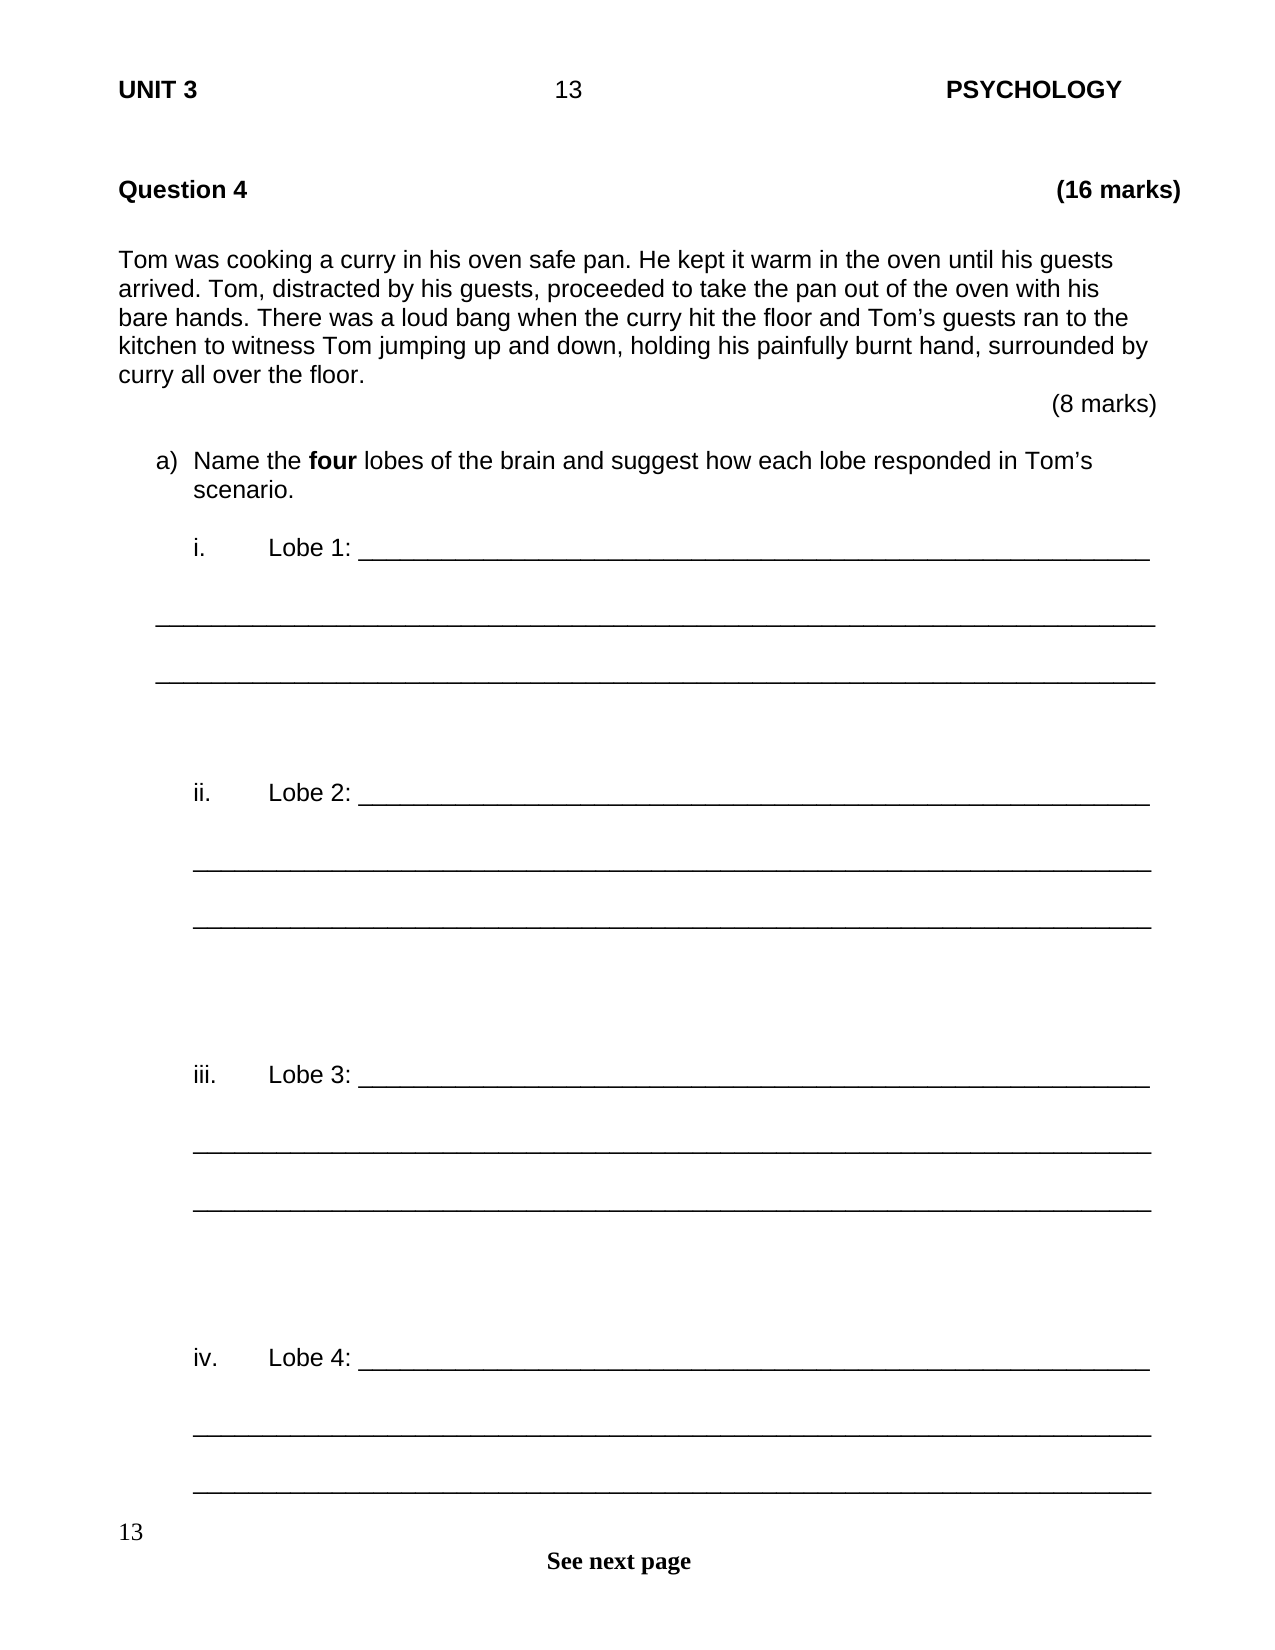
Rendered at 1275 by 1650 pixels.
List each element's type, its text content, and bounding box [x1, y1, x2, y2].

text __________________________________________________________________________________________________________________________________________ [193, 1126, 1157, 1212]
text __________________________________________________________________________________________________________________________________________ [193, 844, 1157, 930]
list Lobe 3: _________________________________________________________ [193, 1060, 1157, 1089]
list Lobe 4: _________________________________________________________ [193, 1342, 1157, 1371]
text __________________________________________________________________________________________________________________________________________ [193, 1409, 1157, 1495]
text Tom was cooking a curry in his oven safe pan. He kept it warm in the oven until his guests arrived. Tom, distracted by his guests, proceeded to take the pan out of the oven with his bare hands. There was a loud bang when the curry hit the floor and Tom’s guests ran to the kitchen to witness Tom jumping up and down, holding his painfully burnt hand, surrounded by curry all over the floor. [118, 245, 1157, 389]
list Lobe 1: _________________________________________________________ [193, 532, 1157, 561]
list Name the four lobes of the brain and suggest how each lobe responded in Tom’s scenario. [156, 446, 1157, 504]
text ________________________________________________________________________________________________________________________________________________ [156, 599, 1157, 685]
text (8 marks) [118, 389, 1157, 417]
text Question 4 (16 marks) [118, 175, 1157, 204]
list Lobe 2: _________________________________________________________ [193, 777, 1157, 806]
